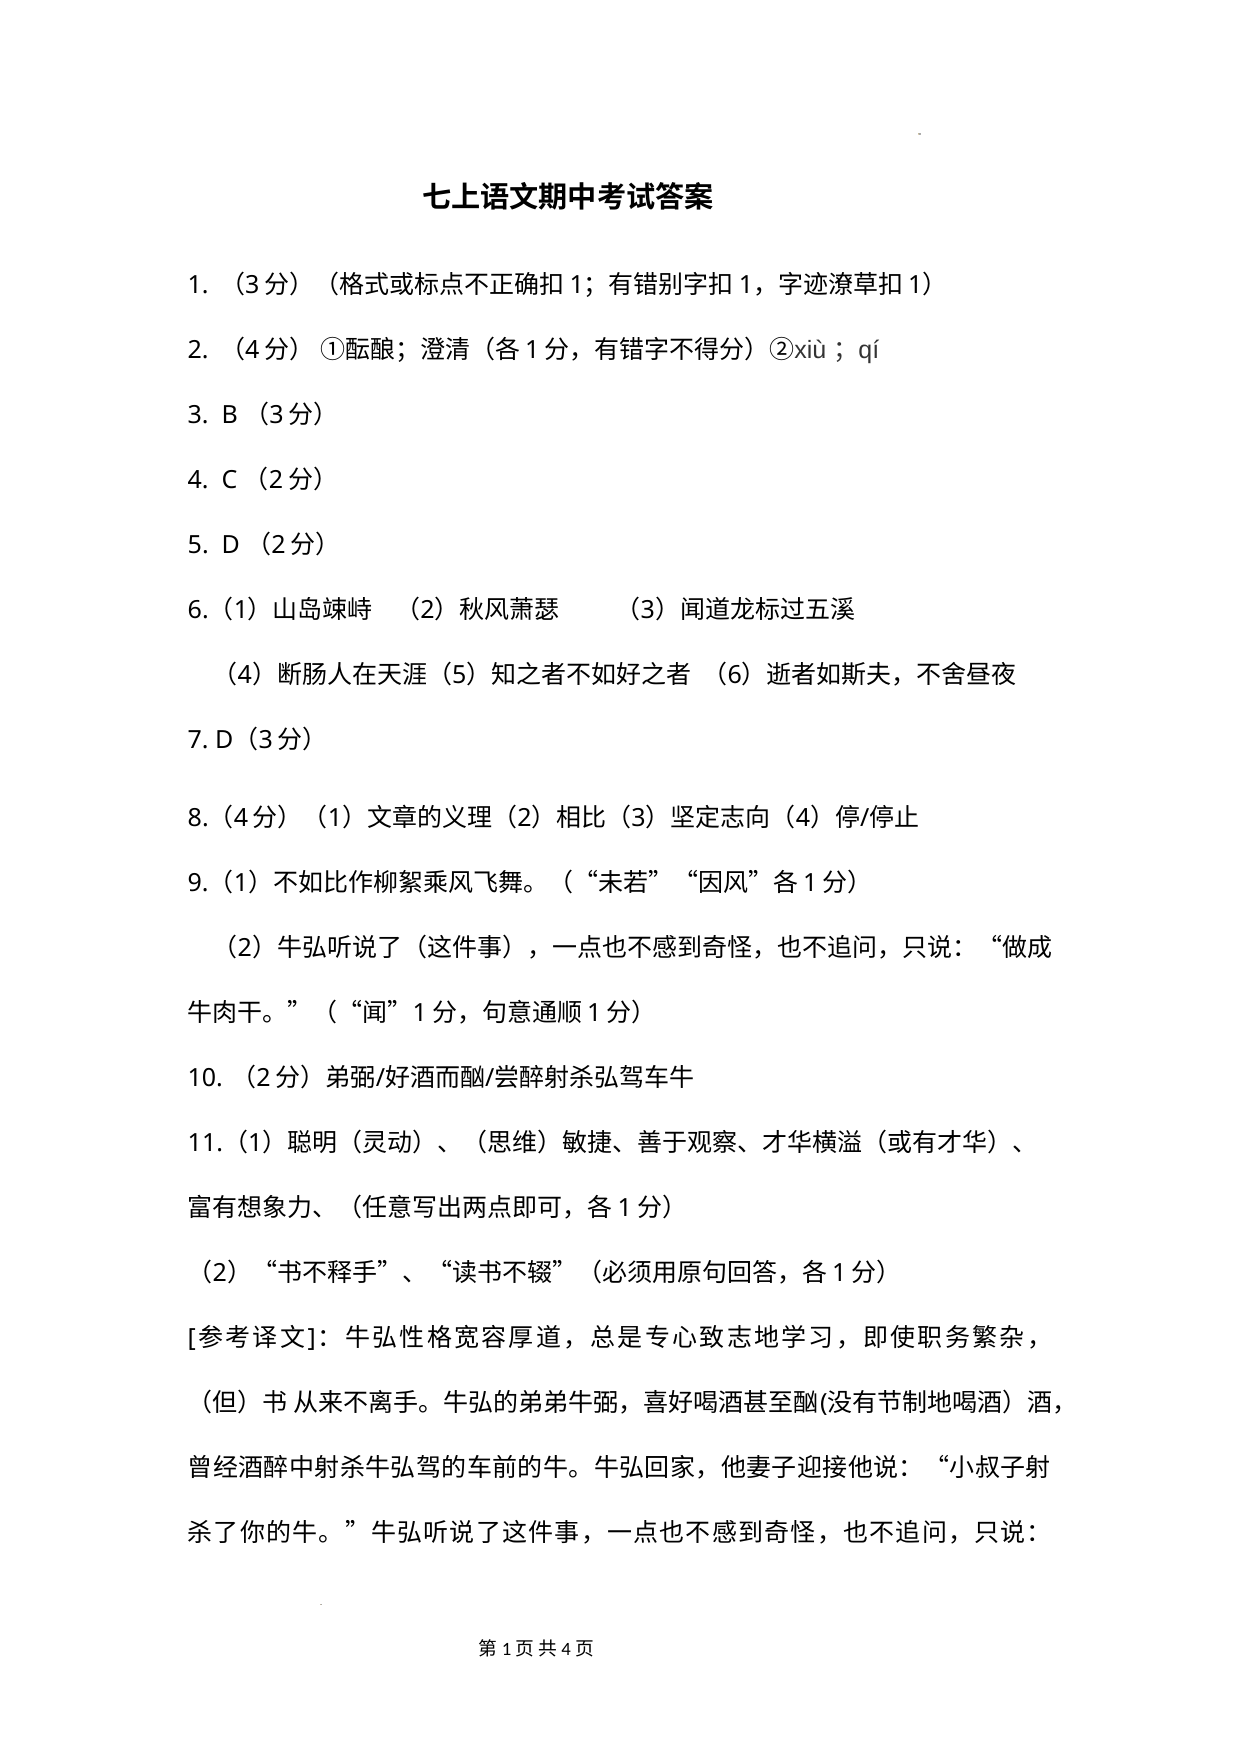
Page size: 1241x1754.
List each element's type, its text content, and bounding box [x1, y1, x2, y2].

text 11.（1）聪明（灵动）、（思维）敏捷、善于观察、才华横溢（或有才华）、 [187, 1108, 1053, 1173]
text 8.（4分）（1）文章的义理（2）相比（3）坚定志向（4）停/停止 [187, 783, 1053, 848]
list 5. D （2分） [187, 510, 1053, 575]
text 6.（1）山岛竦峙 （2）秋风萧瑟 （3）闻道龙标过五溪 [187, 575, 1053, 640]
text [187, 1303, 1053, 1563]
list （2）牛弘听说了（这件事），一点也不感到奇怪，也不追问，只说：“做成牛肉干。”（“闻”1分，句意通顺1分） [187, 913, 1053, 1043]
list 9.（1）不如比作柳絮乘风飞舞。（“未若”“因风”各1分） [187, 848, 1053, 913]
text （2）“书不释手”、“读书不辍”（必须用原句回答，各1分） [187, 1238, 1053, 1303]
list 4. C （2分） [187, 445, 1053, 510]
text （4）断肠人在天涯（5）知之者不如好之者 （6）逝者如斯夫，不舍昼夜 [187, 640, 1053, 705]
list （3分）（格式或标点不正确扣1；有错别字扣1，字迹潦草扣1） [187, 250, 1053, 315]
list 3. B （3分） [187, 380, 1053, 445]
text 富有想象力、（任意写出两点即可，各1分） [187, 1173, 1053, 1238]
list （4分） ①酝酿；澄清（各1分，有错字不得分）②xiù ；qí [187, 315, 1053, 380]
text 七上语文期中考试答案 [187, 162, 1053, 227]
list （2分）弟弼/好酒而酗/尝醉射杀弘驾车牛 [187, 1043, 1053, 1108]
text 7. D（3分） [187, 705, 1053, 770]
